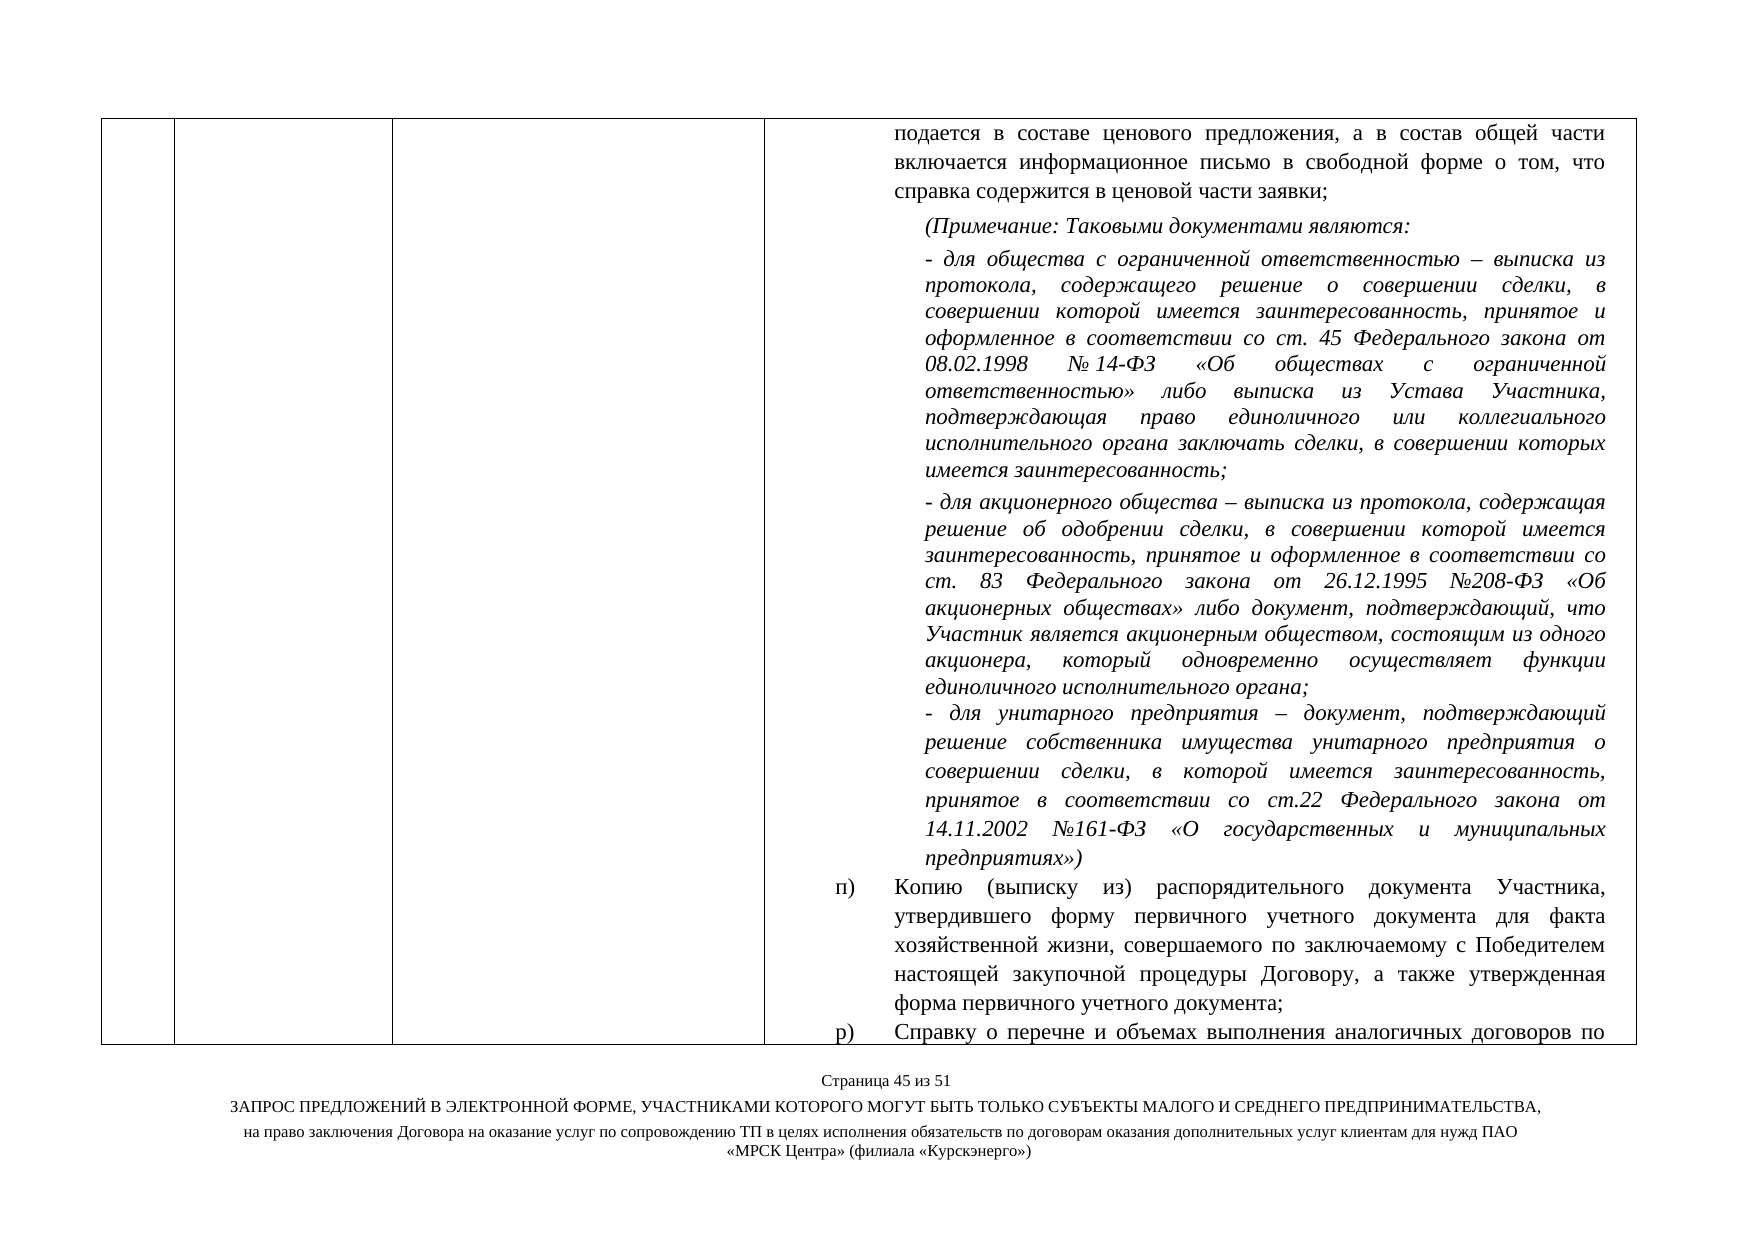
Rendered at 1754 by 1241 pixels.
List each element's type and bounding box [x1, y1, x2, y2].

table_cell [765, 119, 1636, 1044]
table_cell [393, 119, 764, 1044]
table_cell [102, 119, 174, 1044]
table_cell [175, 119, 392, 1044]
